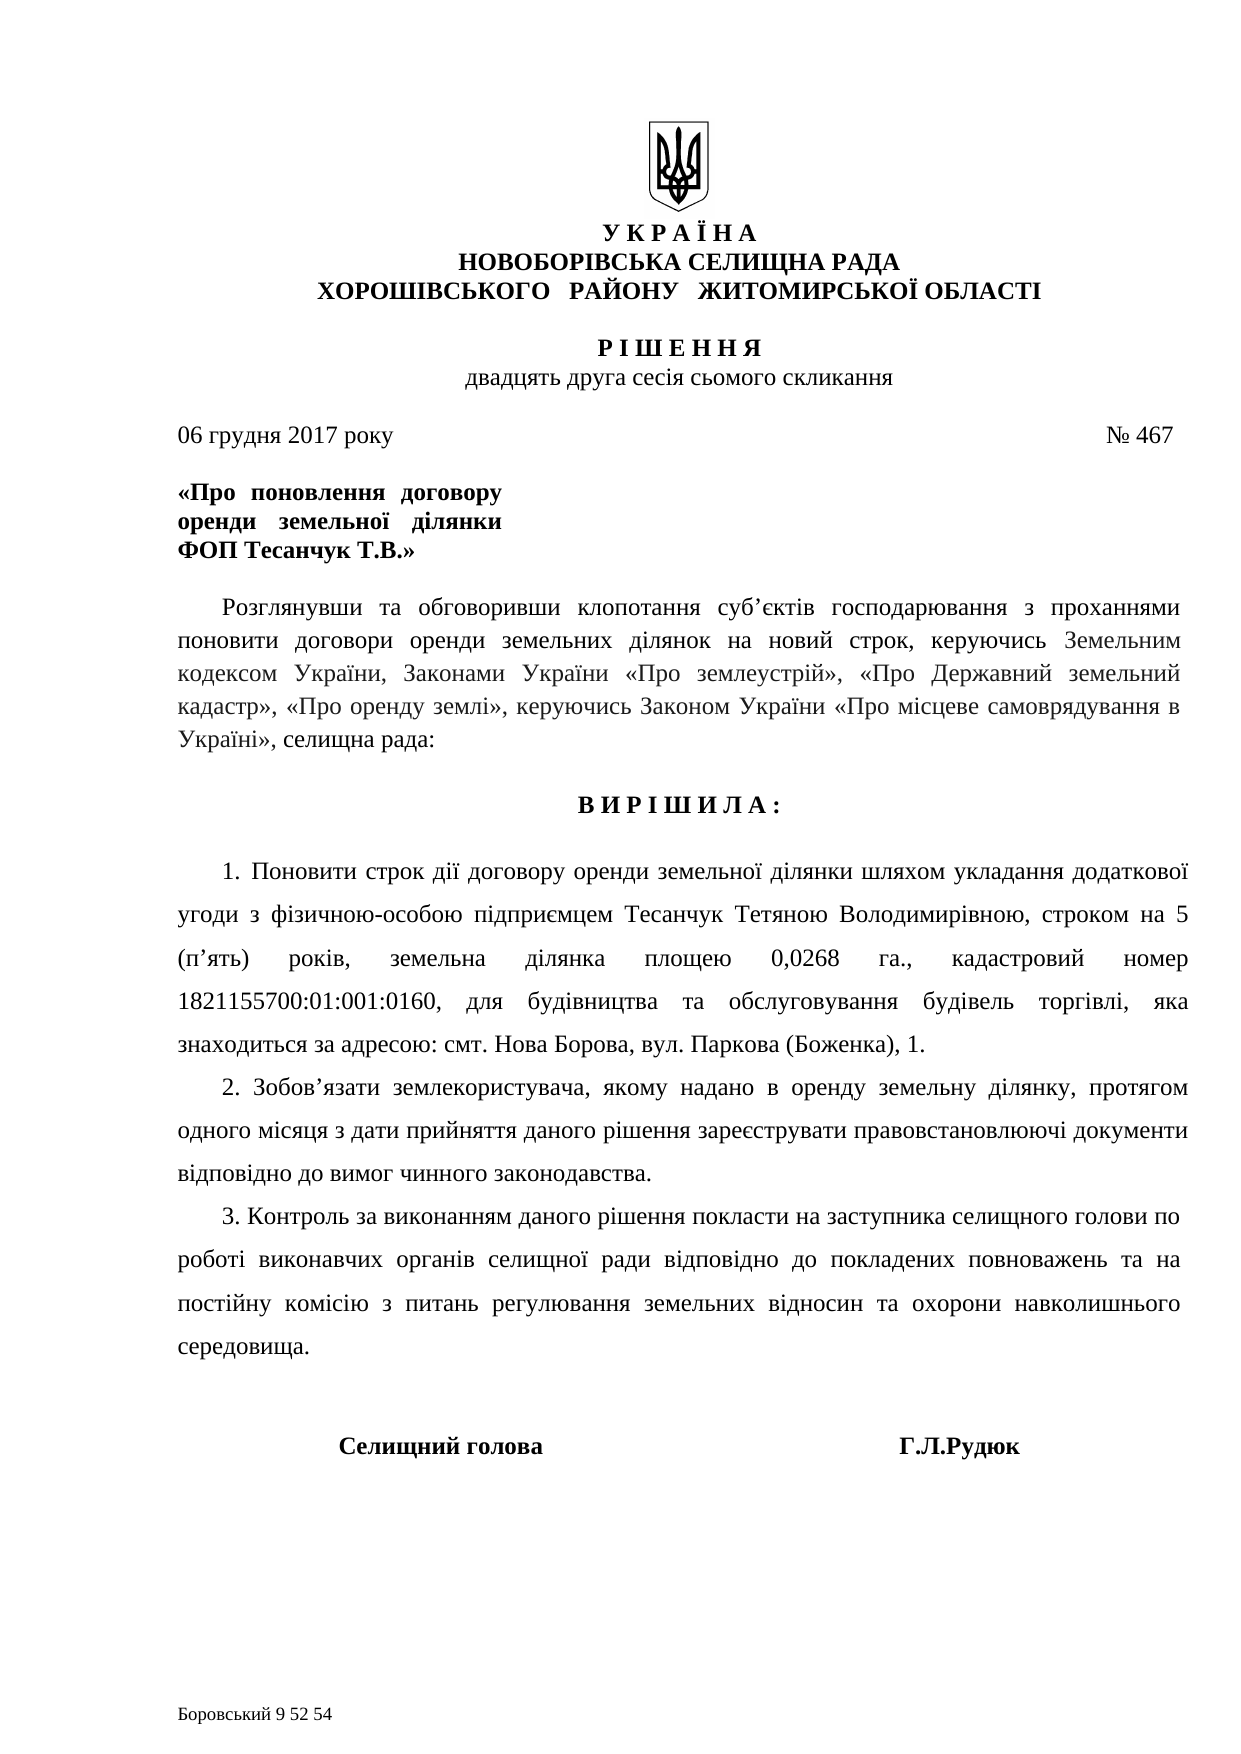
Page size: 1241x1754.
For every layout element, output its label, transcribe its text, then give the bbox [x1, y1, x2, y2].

picture [643, 118, 715, 219]
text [177, 1431, 1181, 1460]
list Поновити строк дії договору оренди земельної ділянки шляхом укладання додаткової угоди з фізичною-особою підприємцем Тесанчук Тетяною Володимирівною, строком на 5 (п’ять) років, земельна ділянка площею 0,0268 га., кадастровий номер 1821155700:01:001:0160, для будівництва та обслуговування будівель торгівлі, яка знаходиться за адресою: смт. Нова Борова, вул. Паркова (Боженка), 1. [177, 856, 1189, 1058]
text ХОРОШІВСЬКОГО РАЙОНУ ЖИТОМИРСЬКОЇ ОБЛАСТІ [177, 276, 1181, 305]
text 2. Зобов’язати землекористувача, якому надано в оренду земельну ділянку, протягом одного місяця з дати прийняття даного рішення зареєструвати правовстановлюючі документи відповідно до вимог чинного законодавства. [177, 1072, 1189, 1187]
text В И Р І Ш И Л А : [177, 790, 1181, 819]
text НОВОБОРІВСЬКА СЕЛИЩНА РАДА [177, 247, 1181, 276]
text 06 грудня 2017 року № 467 [177, 420, 1181, 448]
text 3. Контроль за виконанням даного рішення покласти на заступника селищного голови по роботі виконавчих органів селищної ради відповідно до покладених повноважень та на постійну комісію з питань регулювання земельних відносин та охорони навколишнього середовища. [177, 1201, 1181, 1359]
text Р І Ш Е Н Н Я [177, 333, 1181, 362]
text Розглянувши та обговоривши клопотання суб’єктів господарювання з проханнями поновити договори оренди земельних ділянок на новий строк, керуючись Земельним кодексом України, Законами України «Про землеустрій», «Про Державний земельний кадастр», «Про оренду землі», керуючись Законом України «Про місцеве самоврядування в Україні», селищна рада: [177, 592, 1181, 753]
text двадцять друга сесія сьомого скликання [177, 362, 1181, 391]
text У К Р А Ї Н А [177, 218, 1181, 247]
text «Про поновлення договору оренди земельної ділянки ФОП Тесанчук Т.В.» [177, 477, 502, 563]
